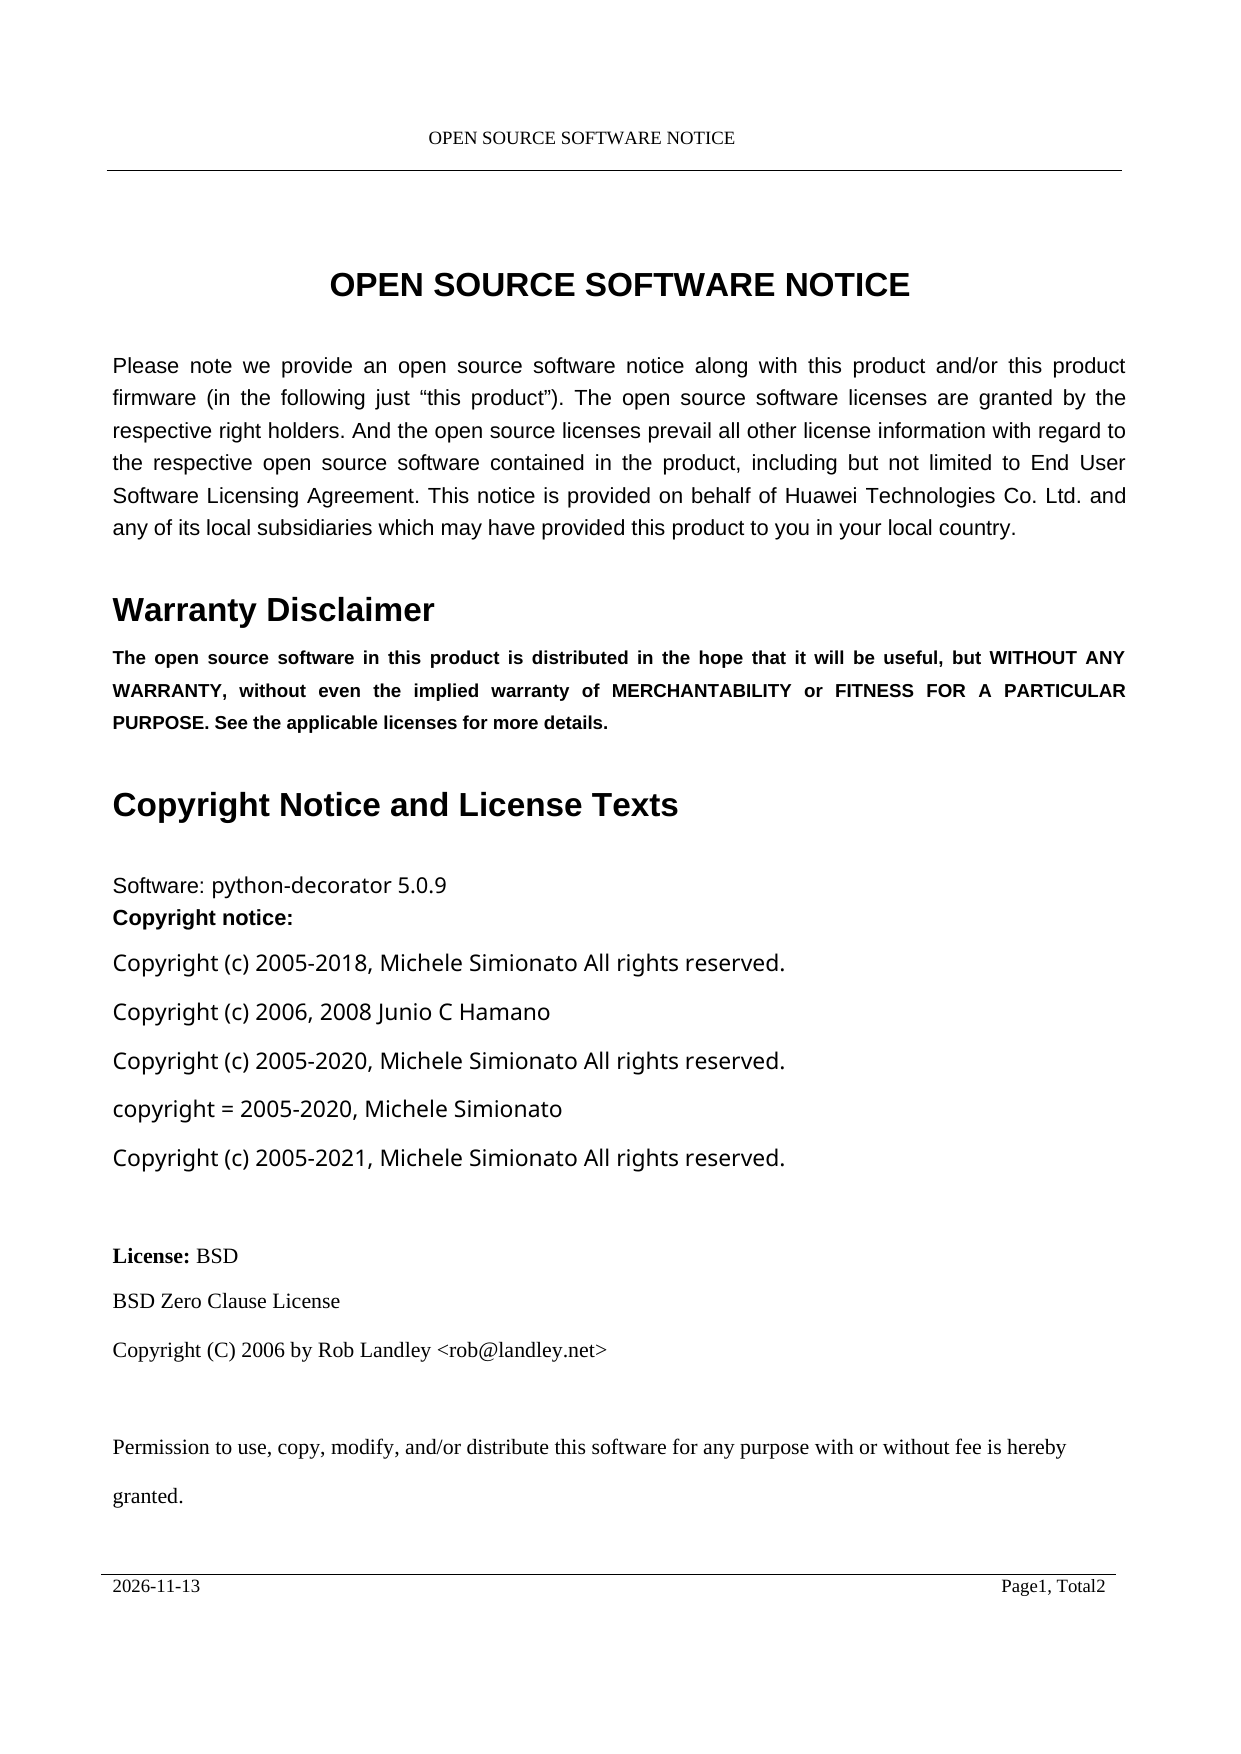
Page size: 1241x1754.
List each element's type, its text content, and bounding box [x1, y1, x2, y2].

text Warranty Disclaimer [112, 576, 1128, 641]
text The open source software in this product is distributed in the hope that it will be useful, but WITHOUT ANY WARRANTY, without even the implied warranty of MERCHANTABILITY or FITNESS FOR A PARTICULAR PURPOSE. See the applicable licenses for more details. [112, 641, 1128, 739]
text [112, 1284, 1128, 1512]
text Please note we provide an open source software notice along with this product and/or this product firmware (in the following just “this product”). The open source software licenses are granted by the respective right holders. And the open source licenses prevail all other license information with regard to the respective open source software contained in the product, including but not limited to End User Software Licensing Agreement. This notice is provided on behalf of Huawei Technologies Co. Ltd. and any of its local subsidiaries which may have provided this product to you in your local country. [112, 349, 1128, 544]
text Software: python-decorator 5.0.9 [112, 869, 1128, 901]
text Copyright Notice and License Texts [112, 771, 1128, 836]
text License: BSD [112, 1239, 1128, 1272]
text OPEN SOURCE SOFTWARE NOTICE [112, 251, 1128, 316]
text Copyright notice: [112, 901, 1128, 934]
text Copyright (c) 2005-2018, Michele Simionato All rights reserved. Copyright (c) 2006, 2008 Junio C Hamano Copyright (c) 2005-2020, Michele Simionato All rights reserved. copyright = 2005-2020, Michele Simionato Copyright (c) 2005-2021, Michele Simionato All rights reserved. [112, 947, 1128, 1223]
